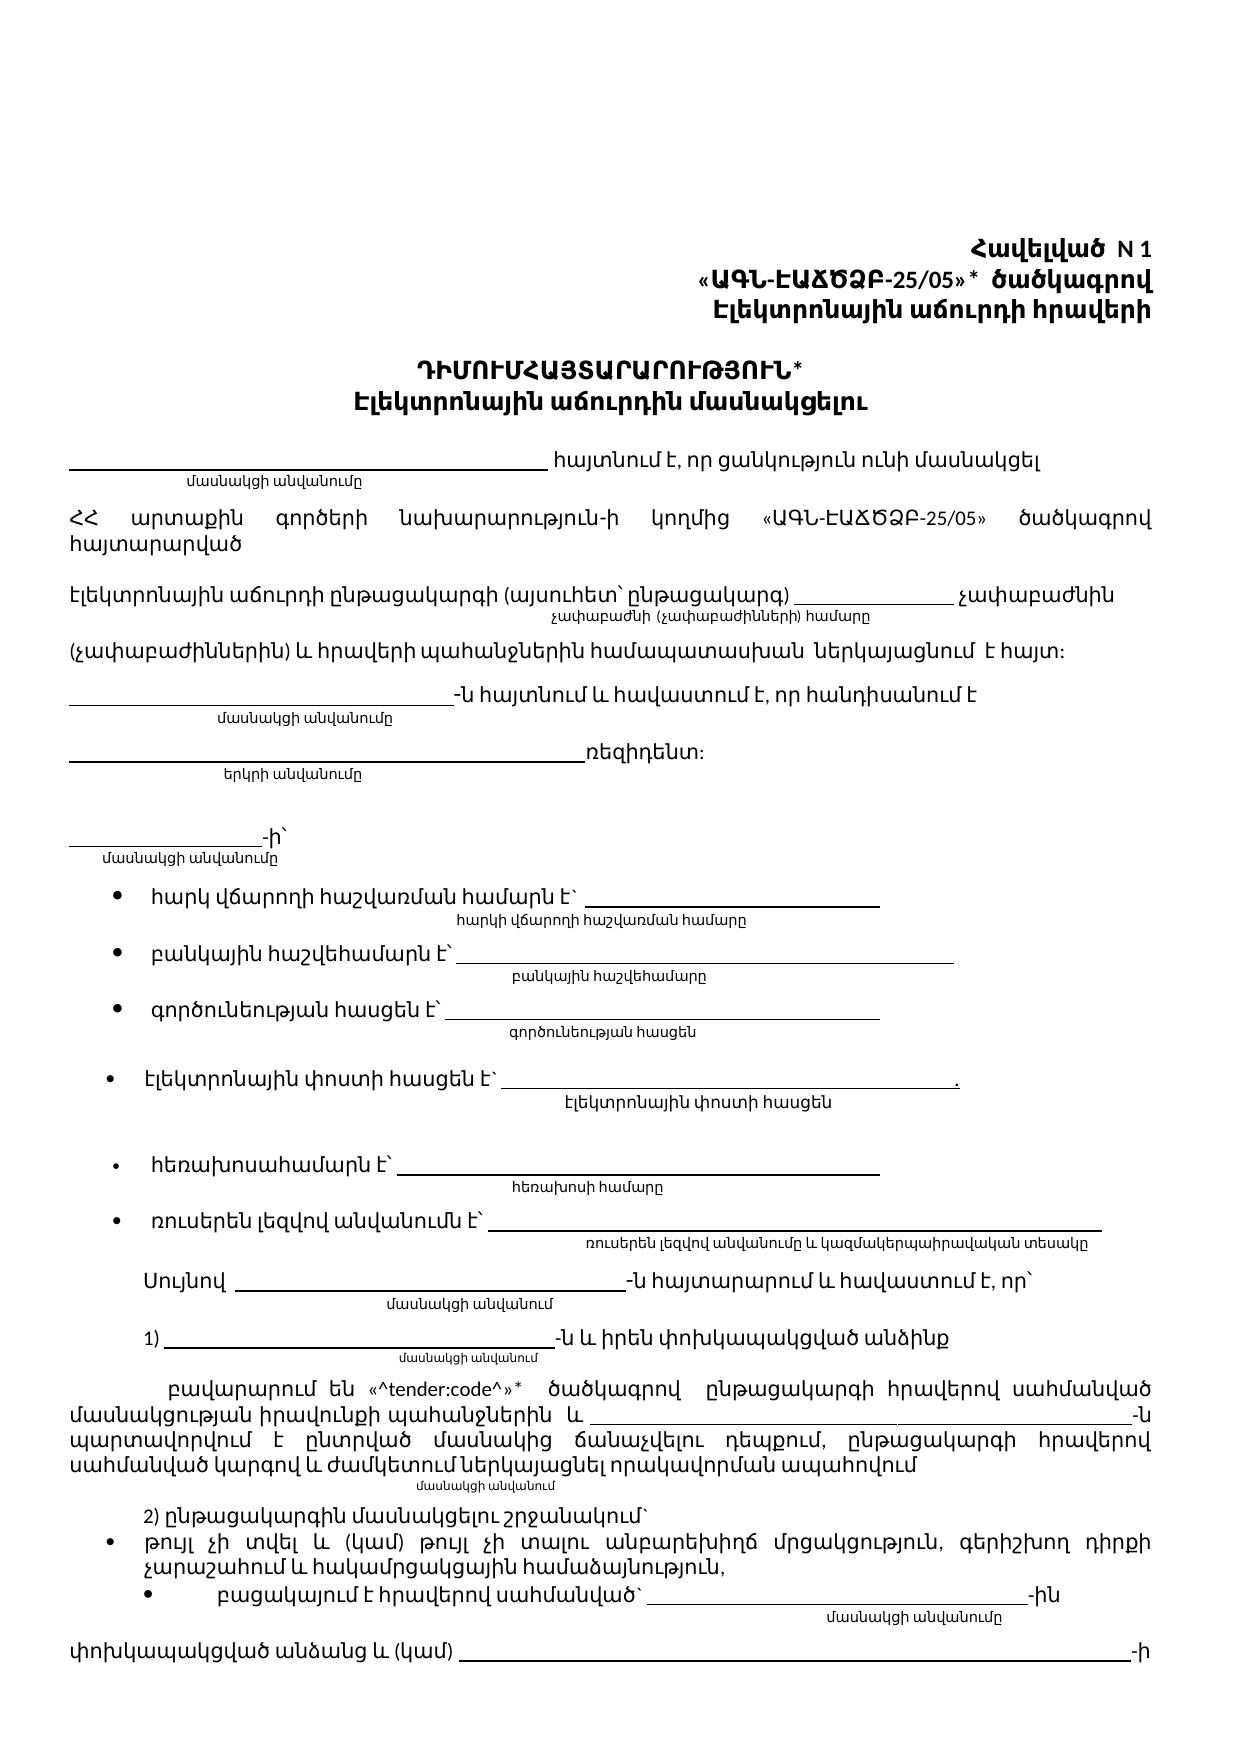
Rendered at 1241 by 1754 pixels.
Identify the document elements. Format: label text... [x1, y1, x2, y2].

list գործունեության հասցեն է՝ [113, 997, 1152, 1023]
text ԴԻՄՈՒՄՀԱՅՏԱՐԱՐՈՒԹՅՈՒՆ* [69, 356, 1152, 386]
list թույլ չի տվել և (կամ) թույլ չի տալու անբարեխիղճ մրցակցություն, գերիշխող դիրքի չարաշահում և հակամրցակցային համաձայնություն, [107, 1529, 1152, 1580]
text փոխկապակցված անձանց և (կամ) -ի [69, 1638, 1152, 1664]
text «ԱԳՆ-ԷԱՃԾՁԲ-25/05»* ծածկագրով [69, 264, 1152, 294]
text ռեզիդենտ: [69, 739, 1152, 765]
text ՀՀ արտաքին գործերի նախարարություն-ի կողմից «ԱԳՆ-ԷԱՃԾՁԲ-25/05» ծածկագրով հայտարարված [69, 503, 1152, 556]
list հարկ վճարողի հաշվառման համարն է` [113, 880, 1152, 911]
text մասնակցի անվանում [69, 1351, 1152, 1376]
text հայտնում է, որ ցանկություն ունի մասնակցել [69, 447, 1152, 472]
text մասնակցի անվանում [69, 1295, 1152, 1326]
text մասնակցի անվանումը [69, 850, 1152, 880]
text մասնակցի անվանումը [69, 472, 1152, 503]
text մասնակցի անվանումը [69, 1608, 1152, 1638]
text -ն հայտնում և հավաստում է, որ հանդիսանում է [69, 678, 1152, 709]
text էլեկտրոնային աճուրդի ընթացակարգի (այսուհետ՝ ընթացակարգ) չափաբաժնին [69, 582, 1152, 607]
text հարկի վճարողի հաշվառման համարը [69, 911, 1152, 941]
text գործունեության հասցեն [69, 1023, 1152, 1053]
text էլեկտրոնային փոստի հասցեն [69, 1092, 1152, 1127]
text 1) -ն և իրեն փոխկապակցված անձինք [69, 1326, 1152, 1351]
text ռուսերեն լեզվով անվանումը և կազմակերպաիրավական տեսակը [512, 1234, 1152, 1264]
text (չափաբաժիններին) և հրավերի պահանջներին համապատասխան ներկայացնում է հայտ: [69, 638, 1152, 663]
list հեռախոսահամարն է՝ [113, 1153, 1152, 1178]
text բավարարում են «^tender:code^»* ծածկագրով ընթացակարգի հրավերով սահմանված մասնակցության իրավունքի պահանջներին և -ն պարտավորվում է ընտրված մասնակից ճանաչվելու դեպքում, ընթացակարգի հրավերով սահմանված կարգով և ժամկետում ներկայացնել որակավորման ապահովում [69, 1376, 1152, 1478]
list էլեկտրոնային փոստի հասցեն է` . [107, 1066, 1152, 1092]
list բացակայում է հրավերով սահմանված` -ին [69, 1580, 1152, 1608]
subtitle Էլեկտրոնային աճուրդին մասնակցելու [69, 386, 1152, 417]
list ռուսերեն լեզվով անվանումն է՝ [113, 1209, 1152, 1234]
text մասնակցի անվանումը [69, 709, 1152, 739]
text երկրի անվանումը [69, 765, 1152, 796]
list բանկային հաշվեհամարն է՝ [113, 941, 1152, 967]
text մասնակցի անվանում [69, 1478, 1152, 1503]
text չափաբաժնի (չափաբաժինների) համարը [69, 607, 1152, 638]
text 2) ընթացակարգին մասնակցելու շրջանակում` [69, 1503, 1152, 1529]
text բանկային հաշվեհամարը [438, 967, 1152, 997]
text -ի՝ [69, 824, 1152, 850]
text Էլեկտրոնային աճուրդի հրավերի [69, 294, 1152, 325]
text հեռախոսի համարը [438, 1178, 1152, 1209]
text Սույնով -ն հայտարարում և հավաստում է, որ՝ [69, 1264, 1152, 1295]
text Հավելված N 1 [69, 233, 1152, 264]
